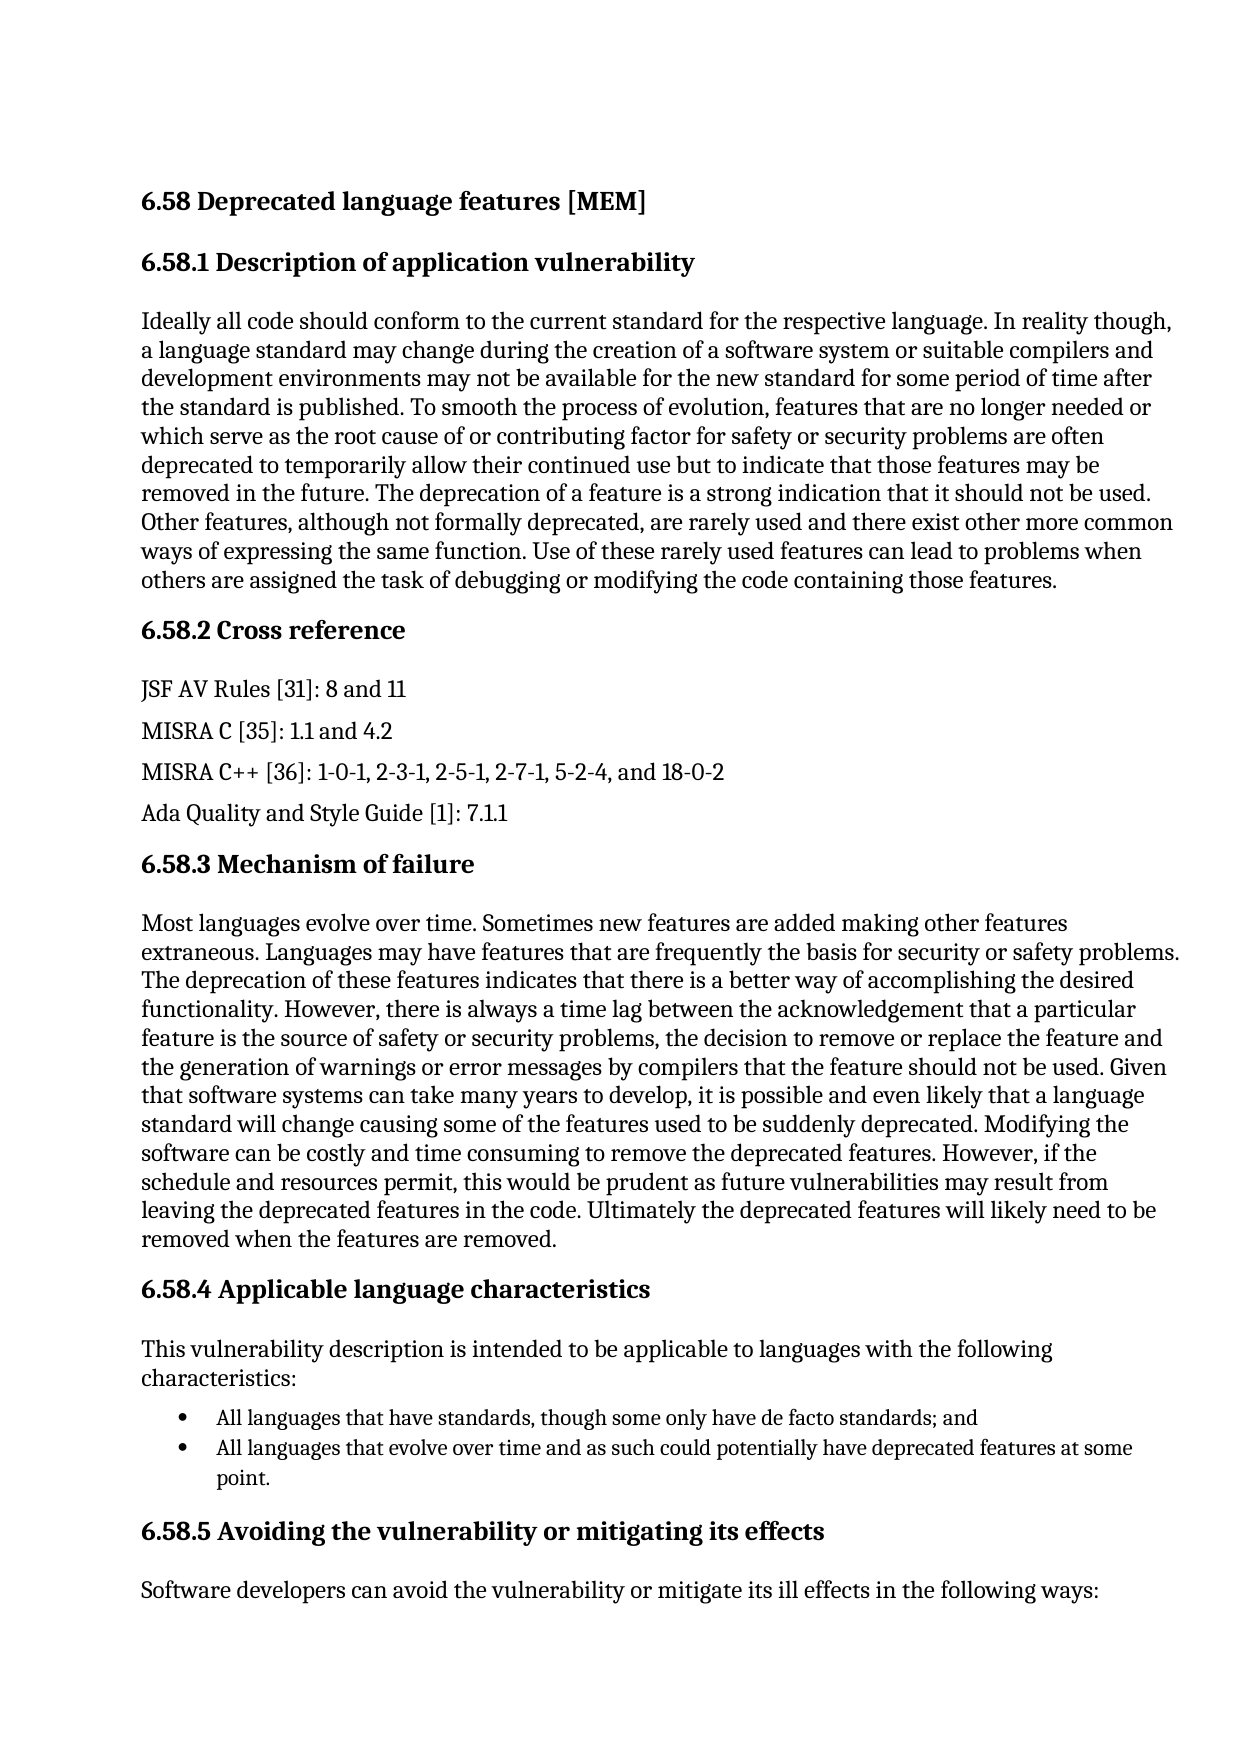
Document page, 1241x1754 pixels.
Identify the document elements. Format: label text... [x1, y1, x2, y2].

subtitle 6.58.5 Avoiding the vulnerability or mitigating its effects [141, 1516, 1182, 1547]
list All languages that evolve over time and as such could potentially have deprecated features at some point. [178, 1435, 1182, 1491]
subtitle 6.58.4 Applicable language characteristics [141, 1274, 1182, 1306]
text Ada Quality and Style Guide [1]: 7.1.1 [141, 799, 1182, 828]
subtitle 6.58.1 Description of application vulnerability [141, 247, 1182, 278]
text Software developers can avoid the vulnerability or mitigate its ill effects in the following ways: [141, 1576, 1182, 1605]
text Ideally all code should conform to the current standard for the respective language. In reality though, a language standard may change during the creation of a software system or suitable compilers and development environments may not be available for the new standard for some period of time after the standard is published. To smooth the process of evolution, features that are no longer needed or which serve as the root cause of or contributing factor for safety or security problems are often deprecated to temporarily allow their continued use but to indicate that those features may be removed in the future. The deprecation of a feature is a strong indication that it should not be used. Other features, although not formally deprecated, are rarely used and there exist other more common ways of expressing the same function. Use of these rarely used features can lead to problems when others are assigned the task of debugging or modifying the code containing those features. [141, 307, 1182, 594]
text JSF AV Rules [31]: 8 and 11 [141, 675, 1182, 704]
text Most languages evolve over time. Sometimes new features are added making other features extraneous. Languages may have features that are frequently the basis for security or safety problems. The deprecation of these features indicates that there is a better way of accomplishing the desired functionality. However, there is always a time lag between the acknowledgement that a particular feature is the source of safety or security problems, the decision to remove or replace the feature and the generation of warnings or error messages by compilers that the feature should not be used. Given that software systems can take many years to develop, it is possible and even likely that a language standard will change causing some of the features used to be suddenly deprecated. Modifying the software can be costly and time consuming to remove the deprecated features. However, if the schedule and resources permit, this would be prudent as future vulnerabilities may result from leaving the deprecated features in the code. Ultimately the deprecated features will likely need to be removed when the features are removed. [141, 909, 1182, 1254]
subtitle 6.58.3 Mechanism of failure [141, 849, 1182, 880]
text MISRA C++ [36]: 1-0-1, 2-3-1, 2-5-1, 2-7-1, 5-2-4, and 18-0-2 [141, 758, 1182, 787]
subtitle 6.58 Deprecated language features [MEM] [141, 186, 1182, 217]
text This vulnerability description is intended to be applicable to languages with the following characteristics: [141, 1335, 1182, 1392]
list All languages that have standards, though some only have de facto standards; and [178, 1405, 1182, 1431]
text MISRA C [35]: 1.1 and 4.2 [141, 717, 1182, 745]
subtitle 6.58.2 Cross reference [141, 615, 1182, 646]
